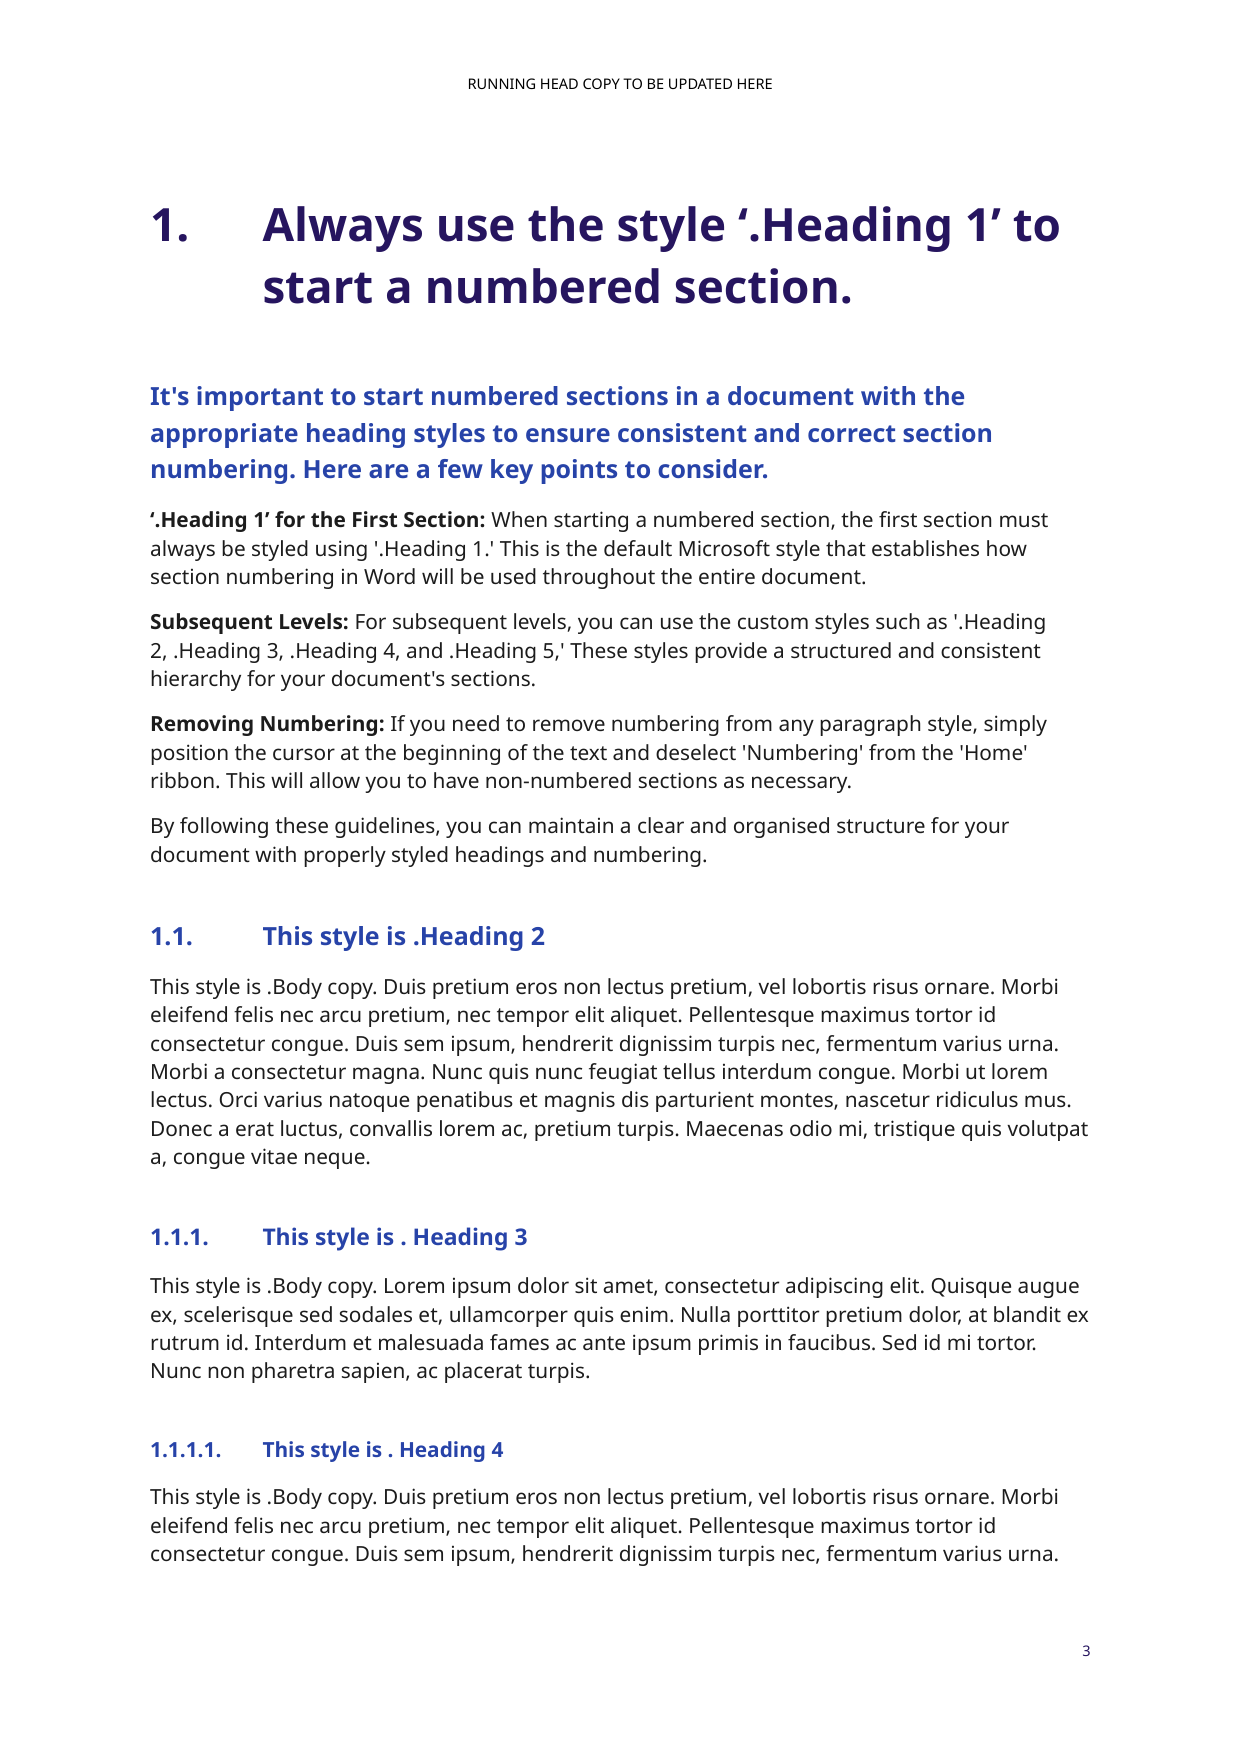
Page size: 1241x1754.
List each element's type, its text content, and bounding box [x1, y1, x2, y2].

subtitle This style is . Heading 4 [150, 1435, 1090, 1463]
subtitle This style is .Heading 2 [150, 918, 1090, 952]
subtitle Always use the style ‘.Heading 1’ to start a numbered section. [150, 192, 1090, 317]
text ‘.Heading 1’ for the First Section: When starting a numbered section, the first section must always be styled using '.Heading 1.' This is the default Microsoft style that establishes how section numbering in Word will be used throughout the entire document. [150, 506, 1090, 591]
text It's important to start numbered sections in a document with the appropriate heading styles to ensure consistent and correct section numbering. Here are a few key points to consider. [150, 378, 1090, 486]
text Subsequent Levels: For subsequent levels, you can use the custom styles such as '.Heading 2, .Heading 3, .Heading 4, and .Heading 5,' These styles provide a structured and consistent hierarchy for your document's sections. [150, 607, 1090, 693]
text By following these guidelines, you can maintain a clear and organised structure for your document with properly styled headings and numbering. [150, 811, 1090, 868]
subtitle This style is . Heading 3 [150, 1221, 1090, 1252]
text This style is .Body copy. Lorem ipsum dolor sit amet, consectetur adipiscing elit. Quisque augue ex, scelerisque sed sodales et, ullamcorper quis enim. Nulla porttitor pretium dolor, at blandit ex rutrum id. Interdum et malesuada fames ac ante ipsum primis in faucibus. Sed id mi tortor. Nunc non pharetra sapien, ac placerat turpis. [150, 1271, 1090, 1385]
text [150, 1482, 1090, 1568]
text Removing Numbering: If you need to remove numbering from any paragraph style, simply position the cursor at the beginning of the text and deselect 'Numbering' from the 'Home' ribbon. This will allow you to have non-numbered sections as necessary. [150, 709, 1090, 795]
